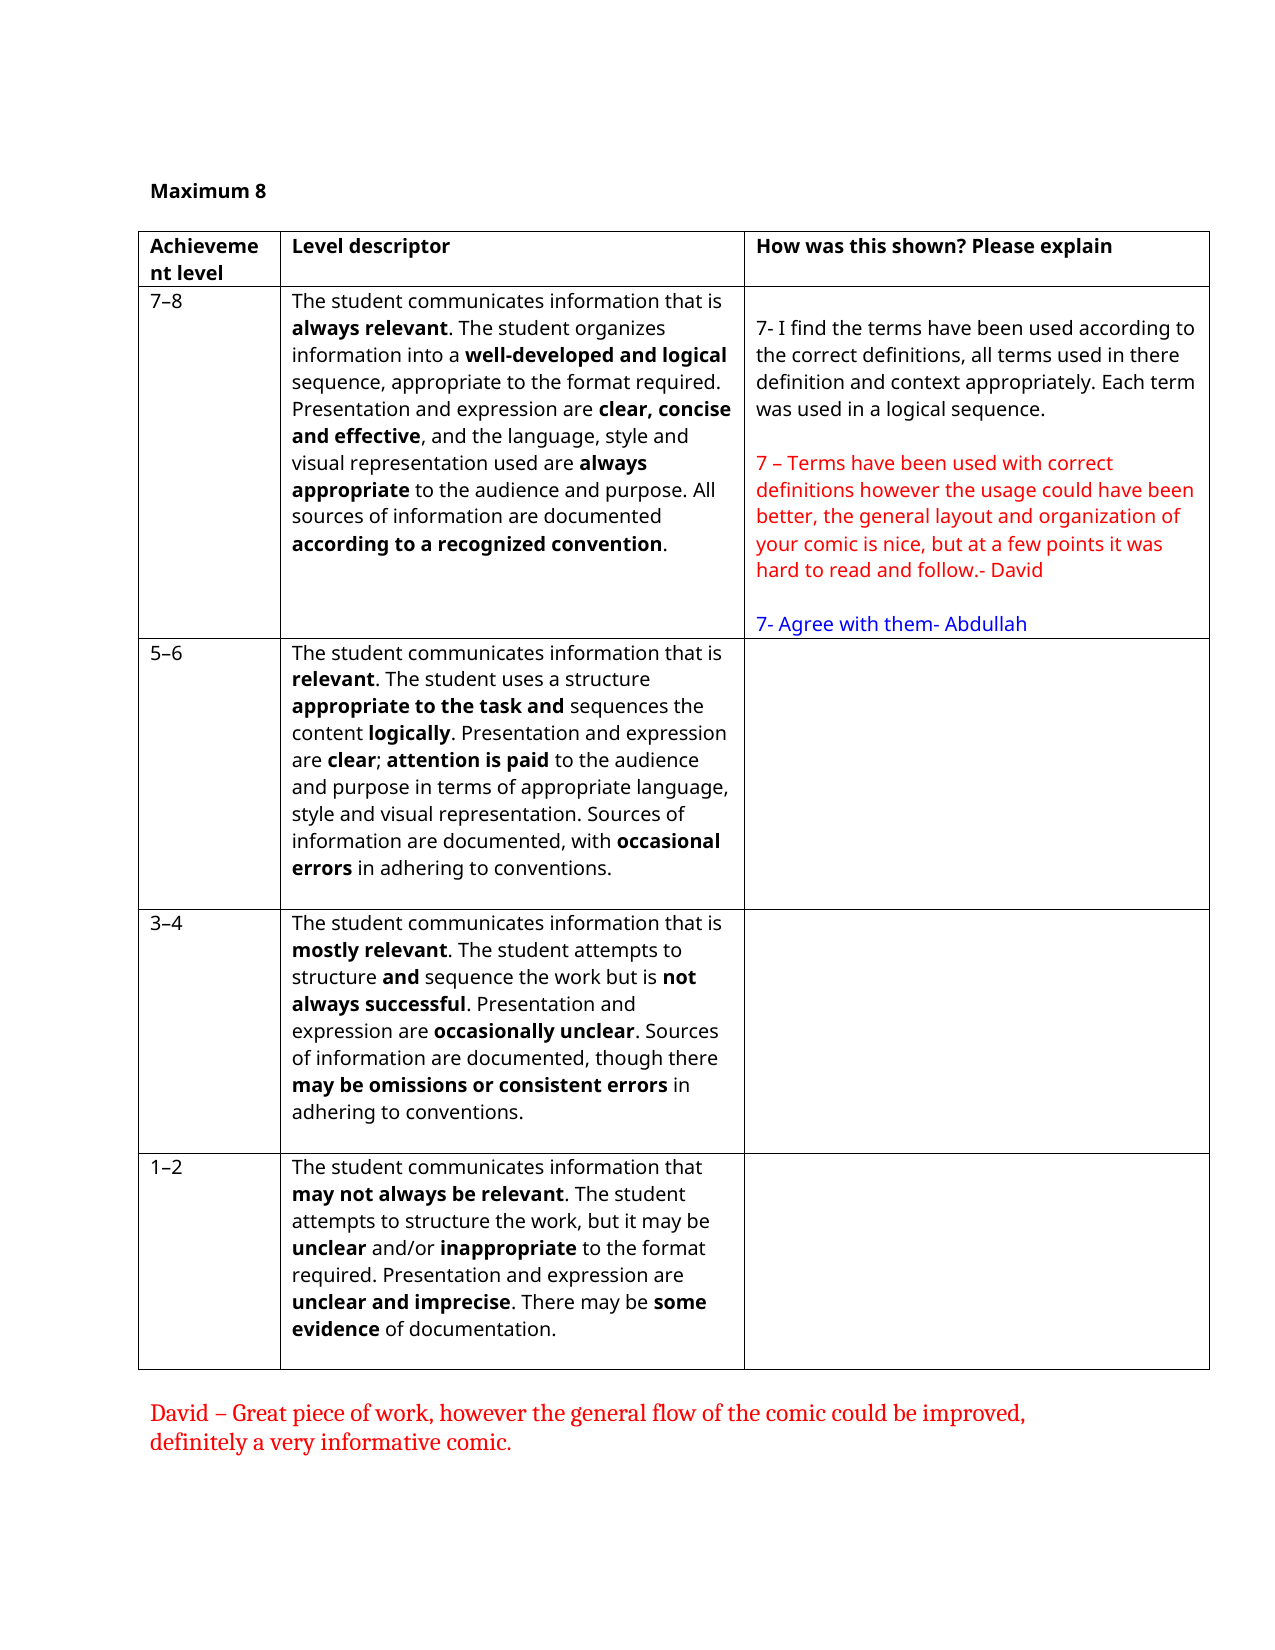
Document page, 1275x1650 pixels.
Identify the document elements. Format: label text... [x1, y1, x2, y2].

table_header Achievement level [139, 232, 280, 286]
text David – Great piece of work, however the general flow of the comic could be improved, definitely a very informative comic. [150, 1399, 1125, 1457]
table_cell The student communicates information that is relevant. The student uses a structure appropriate to the task and sequences the content logically. Presentation and expression are clear; attention is paid to the audience and purpose in terms of appropriate language, style and visual representation. Sources of information are documented, with occasional errors in adhering to conventions. [281, 639, 744, 908]
table_cell [745, 1154, 1209, 1369]
text Maximum 8 [150, 177, 1125, 204]
table_cell 1–2 [139, 1154, 280, 1369]
table_cell The student communicates information that is always relevant. The student organizes information into a well-developed and logical sequence, appropriate to the format required. Presentation and expression are clear, concise and effective, and the language, style and visual representation used are always appropriate to the audience and purpose. All sources of information are documented according to a recognized convention. [281, 287, 744, 638]
table_cell 7–8 [139, 287, 280, 638]
table_cell 7- I find the terms have been used according to the correct definitions, all terms used in there definition and context appropriately. Each term was used in a logical sequence. 7 – Terms have been used with correct definitions however the usage could have been better, the general layout and organization of your comic is nice, but at a few points it was hard to read and follow.- David 7- Agree with them- Abdullah [745, 287, 1209, 638]
table_cell The student communicates information that may not always be relevant. The student attempts to structure the work, but it may be unclear and/or inappropriate to the format required. Presentation and expression are unclear and imprecise. There may be some evidence of documentation. [281, 1154, 744, 1369]
table_header Level descriptor [281, 232, 744, 286]
table_cell 3–4 [139, 910, 280, 1152]
table_cell 5–6 [139, 639, 280, 908]
table_header How was this shown? Please explain [745, 232, 1209, 286]
table_cell [745, 910, 1209, 1152]
table_cell [745, 639, 1209, 908]
table_cell The student communicates information that is mostly relevant. The student attempts to structure and sequence the work but is not always successful. Presentation and expression are occasionally unclear. Sources of information are documented, though there may be omissions or consistent errors in adhering to conventions. [281, 910, 744, 1152]
